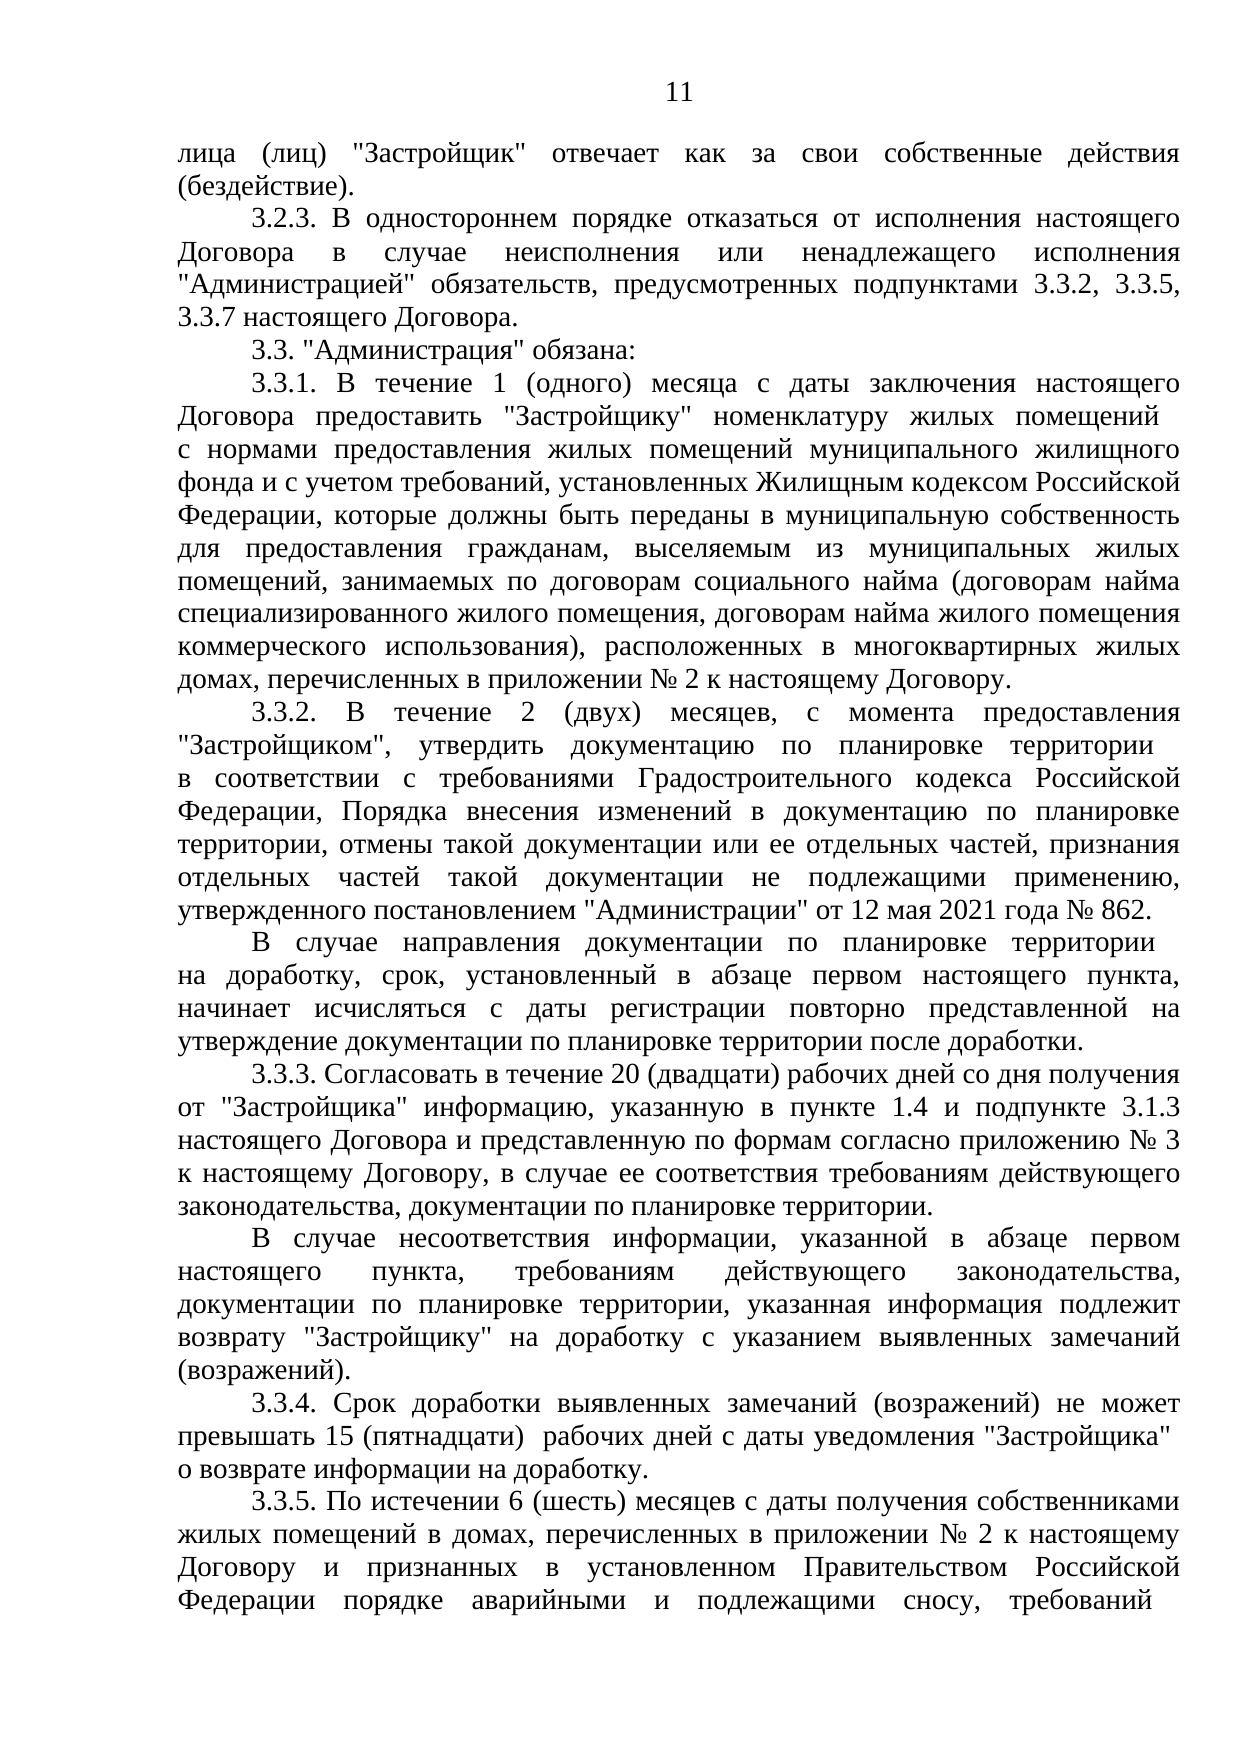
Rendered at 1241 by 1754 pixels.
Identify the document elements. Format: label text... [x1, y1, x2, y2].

text 3.3.4. Срок доработки выявленных замечаний (возражений) не может превышать 15 (пятнадцати) рабочих дней с даты уведомления "Застройщика" о возврате информации на доработку. [177, 1386, 1181, 1484]
text 3.3.2. В течение 2 (двух) месяцев, с момента предоставления "Застройщиком", утвердить документацию по планировке территории в соответствии с требованиями Градостроительного кодекса Российской Федерации, Порядка внесения изменений в документацию по планировке территории, отмены такой документации или ее отдельных частей, признания отдельных частей такой документации не подлежащими применению, утвержденного постановлением "Администрации" от 12 мая 2021 года № 862. [177, 695, 1181, 925]
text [177, 136, 1181, 202]
text В случае несоответствия информации, указанной в абзаце первом настоящего пункта, требованиям действующего законодательства, документации по планировке территории, указанная информация подлежит возврату "Застройщику" на доработку с указанием выявленных замечаний (возражений). [177, 1221, 1181, 1386]
text 3.3. "Администрация" обязана: [251, 333, 1181, 366]
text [177, 1484, 1181, 1616]
text 3.2.3. В одностороннем порядке отказаться от исполнения настоящего Договора в случае неисполнения или ненадлежащего исполнения "Администрацией" обязательств, предусмотренных подпунктами 3.3.2, 3.3.5, 3.3.7 настоящего Договора. [177, 202, 1181, 333]
text 3.3.1. В течение 1 (одного) месяца с даты заключения настоящего Договора предоставить "Застройщику" номенклатуру жилых помещений с нормами предоставления жилых помещений муниципального жилищного фонда и с учетом требований, установленных Жилищным кодексом Российской Федерации, которые должны быть переданы в муниципальную собственность для предоставления гражданам, выселяемым из муниципальных жилых помещений, занимаемых по договорам социального найма (договорам найма специализированного жилого помещения, договорам найма жилого помещения коммерческого использования), расположенных в многоквартирных жилых домах, перечисленных в приложении № 2 к настоящему Договору. [177, 366, 1181, 695]
text В случае направления документации по планировке территории на доработку, срок, установленный в абзаце первом настоящего пункта, начинает исчисляться с даты регистрации повторно представленной на утверждение документации по планировке территории после доработки. [177, 925, 1181, 1057]
text 3.3.3. Согласовать в течение 20 (двадцати) рабочих дней со дня получения от "Застройщика" информацию, указанную в пункте 1.4 и подпункте 3.1.3 настоящего Договора и представленную по формам согласно приложению № 3 к настоящему Договору, в случае ее соответствия требованиям действующего законодательства, документации по планировке территории. [177, 1057, 1181, 1221]
